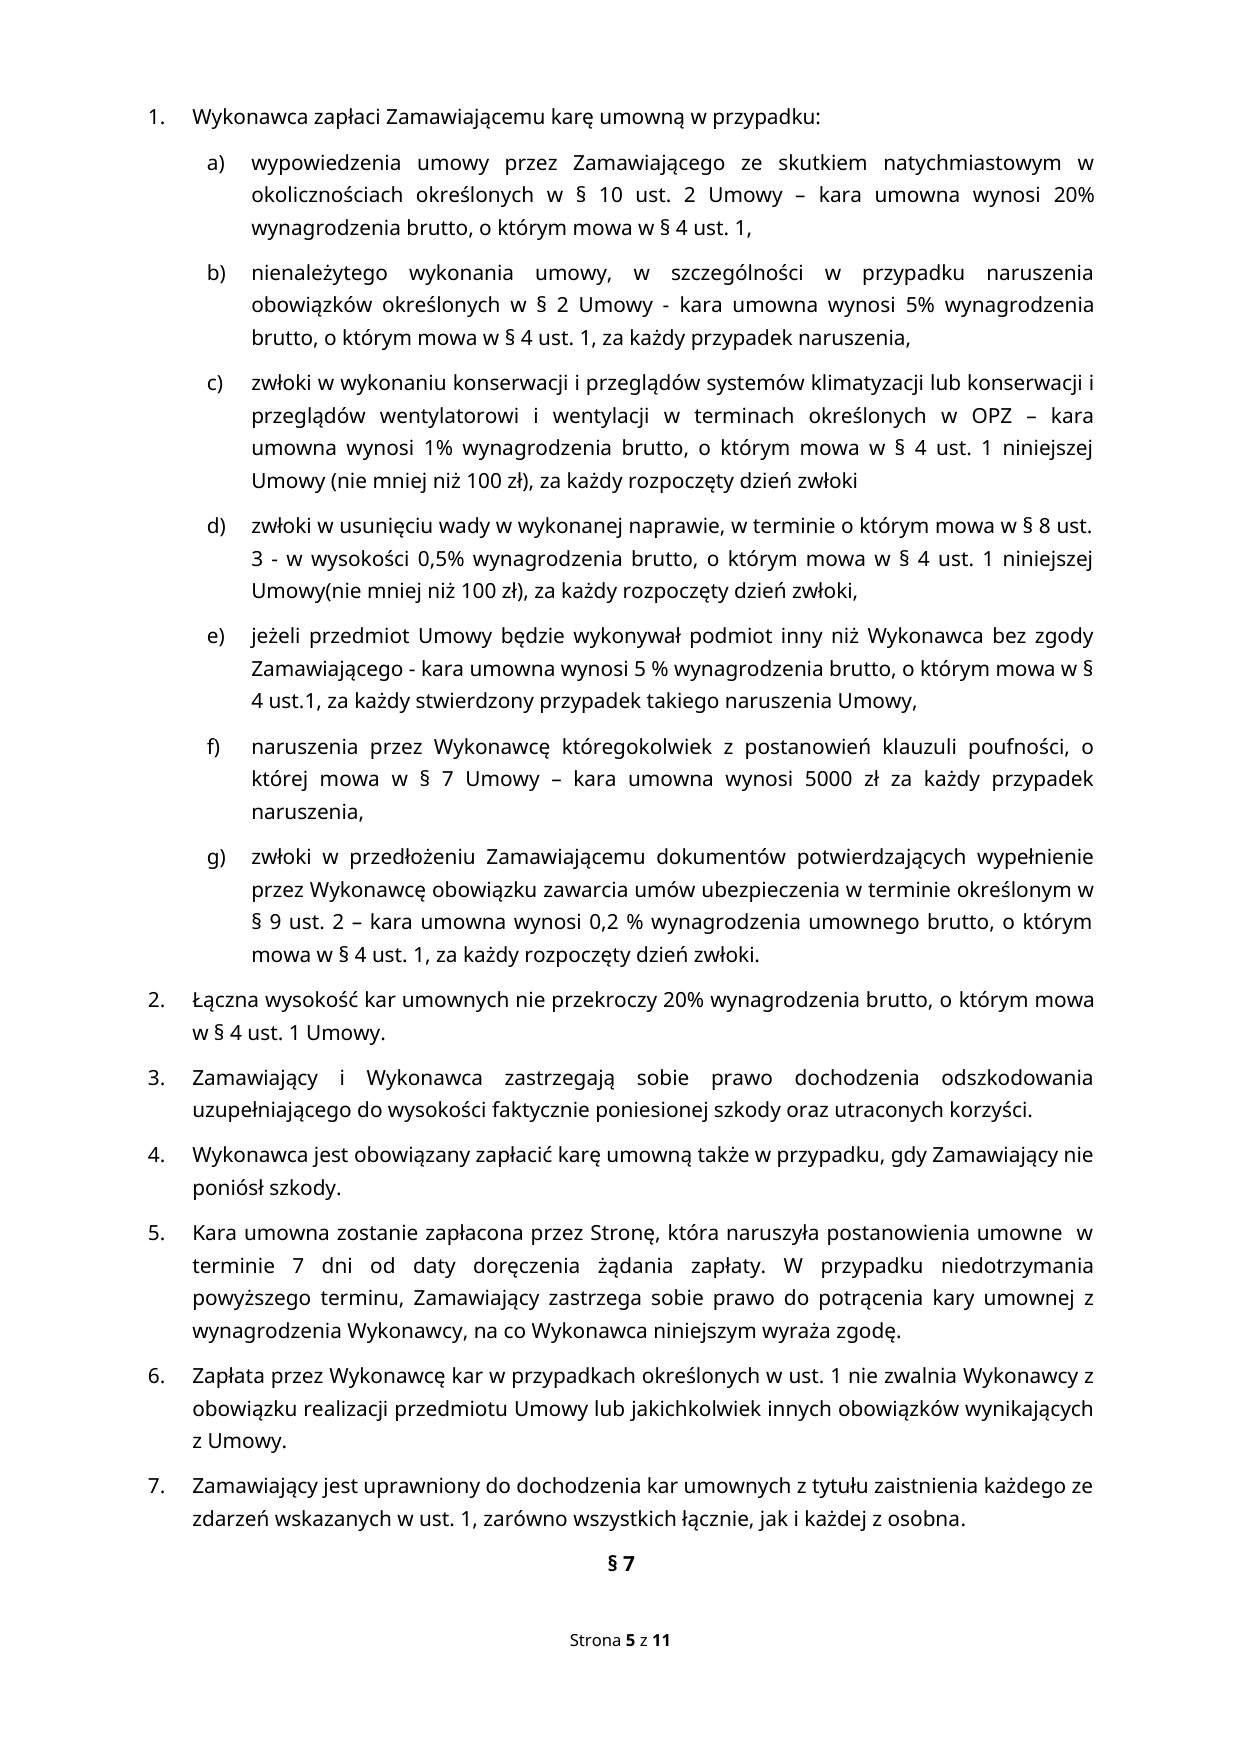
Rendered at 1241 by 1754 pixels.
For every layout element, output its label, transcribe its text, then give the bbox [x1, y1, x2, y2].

text § 7 [148, 1549, 1094, 1577]
list Wykonawca jest obowiązany zapłacić karę umowną także w przypadku, gdy Zamawiający nie poniósł szkody. [148, 1140, 1094, 1201]
list naruszenia przez Wykonawcę któregokolwiek z postanowień klauzuli poufności, o której mowa w § 7 Umowy – kara umowna wynosi 5000 zł za każdy przypadek naruszenia, [207, 732, 1094, 825]
list nienależytego wykonania umowy, w szczególności w przypadku naruszenia obowiązków określonych w § 2 Umowy - kara umowna wynosi 5% wynagrodzenia brutto, o którym mowa w § 4 ust. 1, za każdy przypadek naruszenia, [207, 258, 1094, 352]
list Zamawiający jest uprawniony do dochodzenia kar umownych z tytułu zaistnienia każdego ze zdarzeń wskazanych w ust. 1, zarówno wszystkich łącznie, jak i każdej z osobna. [148, 1471, 1094, 1532]
list Kara umowna zostanie zapłacona przez Stronę, która naruszyła postanowienia umowne w terminie 7 dni od daty doręczenia żądania zapłaty. W przypadku niedotrzymania powyższego terminu, Zamawiający zastrzega sobie prawo do potrącenia kary umownej z wynagrodzenia Wykonawcy, na co Wykonawca niniejszym wyraża zgodę. [148, 1218, 1094, 1344]
list Zamawiający i Wykonawca zastrzegają sobie prawo dochodzenia odszkodowania uzupełniającego do wysokości faktycznie poniesionej szkody oraz utraconych korzyści. [148, 1063, 1094, 1124]
list Zapłata przez Wykonawcę kar w przypadkach określonych w ust. 1 nie zwalnia Wykonawcy z obowiązku realizacji przedmiotu Umowy lub jakichkolwiek innych obowiązków wynikających z Umowy. [148, 1361, 1094, 1455]
list zwłoki w przedłożeniu Zamawiającemu dokumentów potwierdzających wypełnienie przez Wykonawcę obowiązku zawarcia umów ubezpieczenia w terminie określonym w § 9 ust. 2 – kara umowna wynosi 0,2 % wynagrodzenia umownego brutto, o którym mowa w § 4 ust. 1, za każdy rozpoczęty dzień zwłoki. [207, 842, 1094, 968]
list zwłoki w usunięciu wady w wykonanej naprawie, w terminie o którym mowa w § 8 ust. 3 - w wysokości 0,5% wynagrodzenia brutto, o którym mowa w § 4 ust. 1 niniejszej Umowy(nie mniej niż 100 zł), za każdy rozpoczęty dzień zwłoki, [207, 511, 1094, 605]
list wypowiedzenia umowy przez Zamawiającego ze skutkiem natychmiastowym w okolicznościach określonych w § 10 ust. 2 Umowy – kara umowna wynosi 20% wynagrodzenia brutto, o którym mowa w § 4 ust. 1, [207, 148, 1094, 241]
list Łączna wysokość kar umownych nie przekroczy 20% wynagrodzenia brutto, o którym mowa w § 4 ust. 1 Umowy. [148, 985, 1094, 1046]
list Wykonawca zapłaci Zamawiającemu karę umowną w przypadku: [148, 102, 1094, 131]
list zwłoki w wykonaniu konserwacji i przeglądów systemów klimatyzacji lub konserwacji i przeglądów wentylatorowi i wentylacji w terminach określonych w OPZ – kara umowna wynosi 1% wynagrodzenia brutto, o którym mowa w § 4 ust. 1 niniejszej Umowy (nie mniej niż 100 zł), za każdy rozpoczęty dzień zwłoki [207, 368, 1094, 494]
list jeżeli przedmiot Umowy będzie wykonywał podmiot inny niż Wykonawca bez zgody Zamawiającego - kara umowna wynosi 5 % wynagrodzenia brutto, o którym mowa w § 4 ust.1, za każdy stwierdzony przypadek takiego naruszenia Umowy, [207, 621, 1094, 715]
